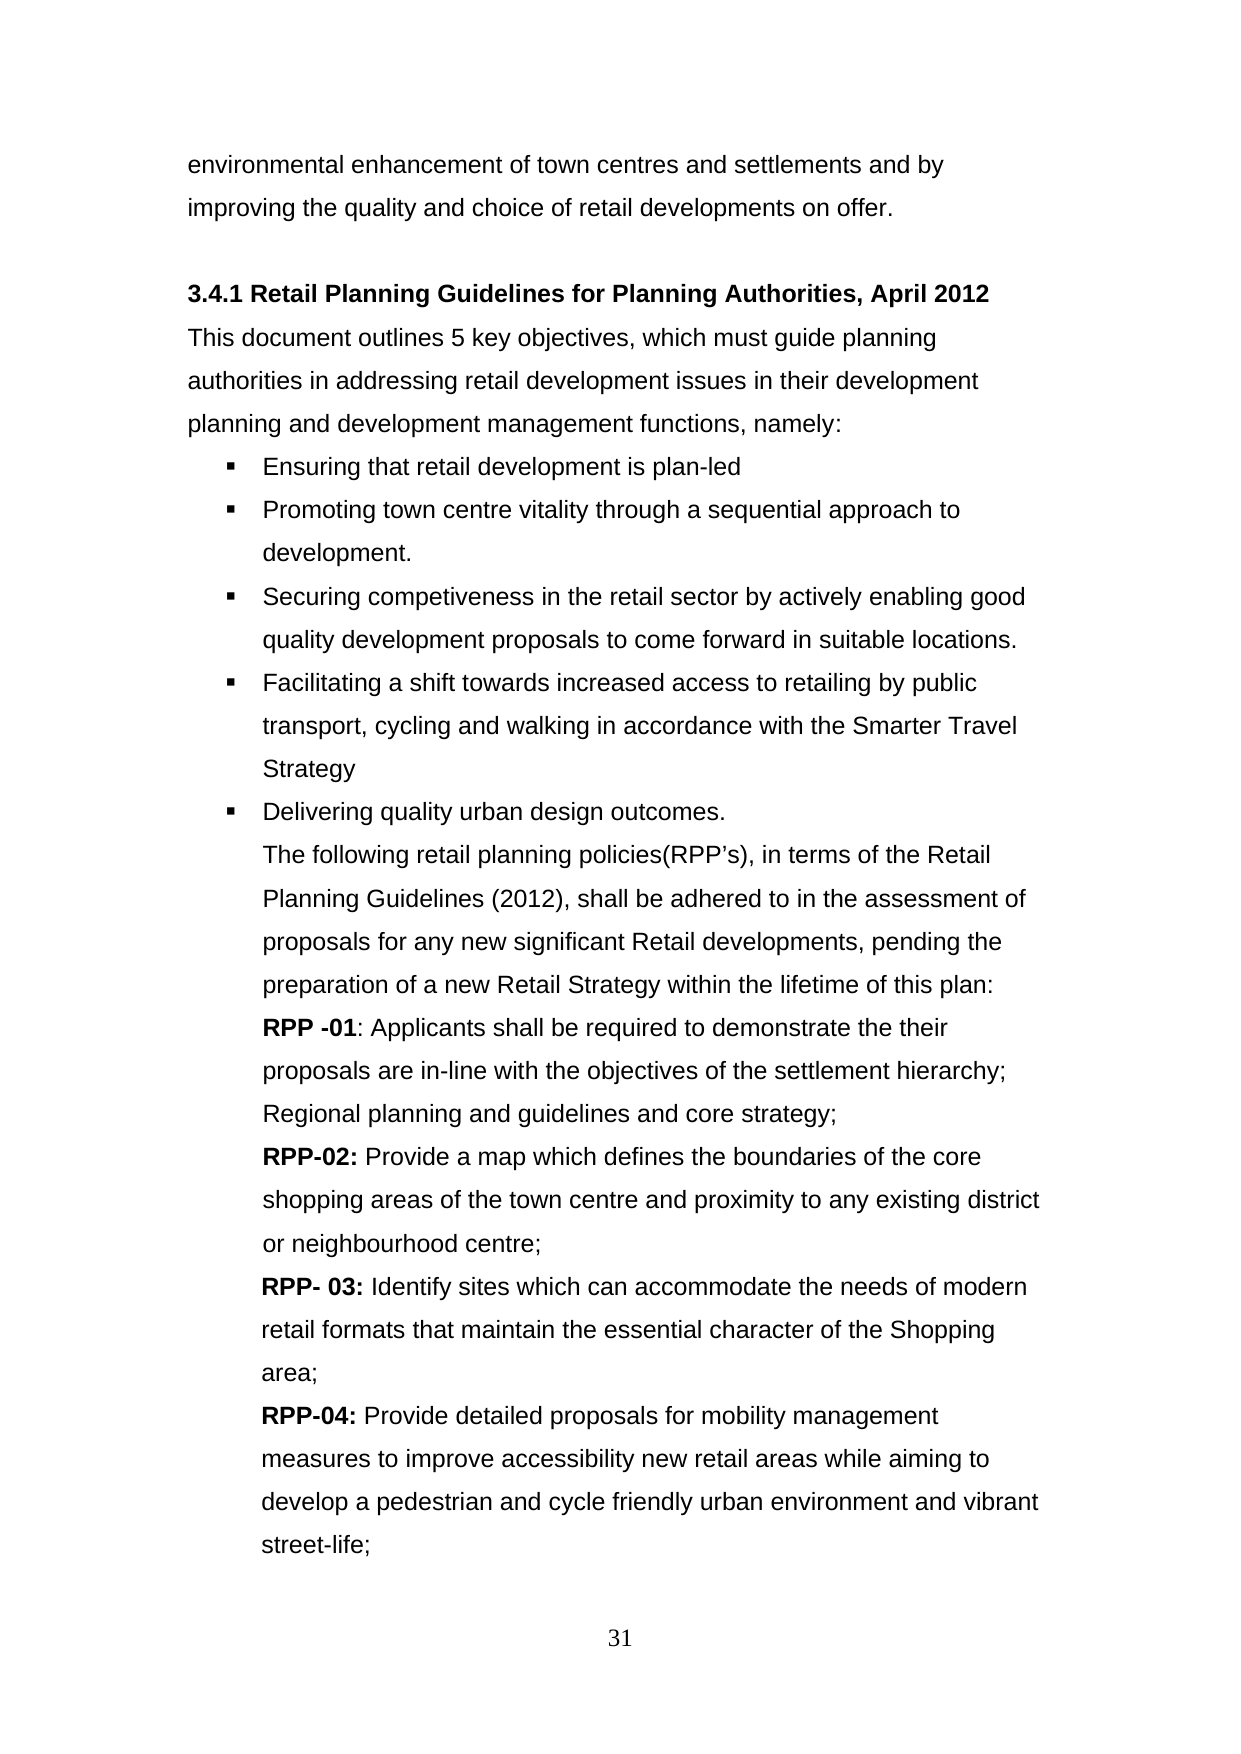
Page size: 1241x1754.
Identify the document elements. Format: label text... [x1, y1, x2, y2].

list Ensuring that retail development is plan-led [225, 452, 1053, 481]
list Securing competiveness in the retail sector by actively enabling good quality development proposals to come forward in suitable locations. [225, 581, 1053, 653]
list Promoting town centre vitality through a sequential approach to development. [225, 495, 1053, 567]
list RPP -01: Applicants shall be required to demonstrate the their proposals are in-line with the objectives of the settlement hierarchy; Regional planning and guidelines and core strategy; [262, 1013, 1053, 1128]
list RPP-02: Provide a map which defines the boundaries of the core shopping areas of the town centre and proximity to any existing district or neighbourhood centre; [262, 1142, 1053, 1257]
text This document outlines 5 key objectives, which must guide planning authorities in addressing retail development issues in their development planning and development management functions, namely: [187, 322, 1053, 437]
list RPP- 03: Identify sites which can accommodate the needs of modern retail formats that maintain the essential character of the Shopping area; [261, 1272, 1053, 1387]
list Facilitating a shift towards increased access to retailing by public transport, cycling and walking in accordance with the Smarter Travel Strategy [225, 668, 1053, 783]
list The following retail planning policies(RPP’s), in terms of the Retail Planning Guidelines (2012), shall be adhered to in the assessment of proposals for any new significant Retail developments, pending the preparation of a new Retail Strategy within the lifetime of this plan: [262, 841, 1053, 999]
list Delivering quality urban design outcomes. [225, 797, 1053, 826]
list RPP-04: Provide detailed proposals for mobility management measures to improve accessibility new retail areas while aiming to develop a pedestrian and cycle friendly urban environment and vibrant street-life; [261, 1401, 1053, 1559]
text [187, 150, 1053, 222]
text 3.4.1 Retail Planning Guidelines for Planning Authorities, April 2012 [187, 279, 1053, 308]
